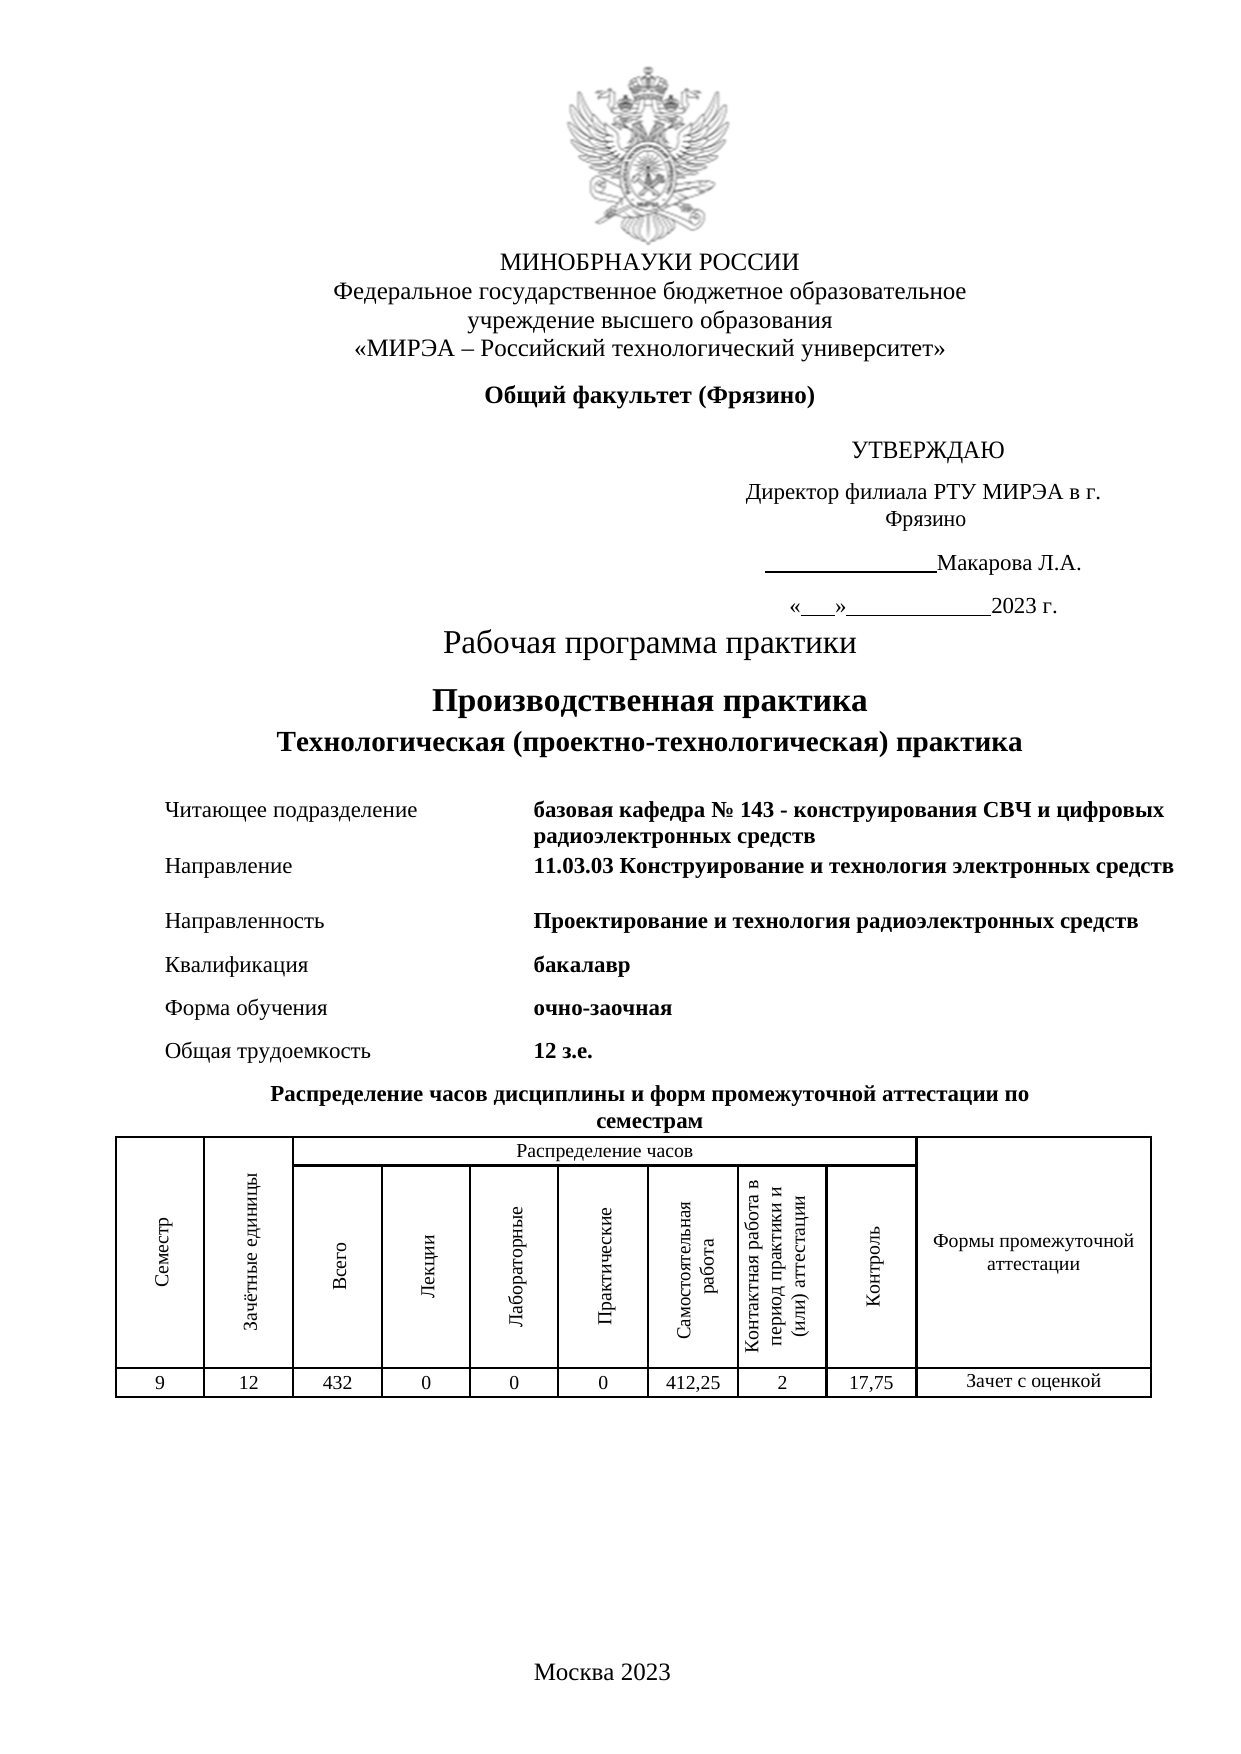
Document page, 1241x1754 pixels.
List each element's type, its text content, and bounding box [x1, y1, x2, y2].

text Направленность Проектирование и технология радиоэлектронных средств [117, 907, 1186, 934]
text Форма обучения очно-заочная [164, 994, 1186, 1020]
text Макарова Л.А. [660, 549, 1186, 575]
table_cell 17,75 [828, 1369, 915, 1396]
table_cell Зачет с оценкой [918, 1369, 1150, 1396]
text Квалификация бакалавр [164, 951, 1186, 977]
table_header Формы промежуточной аттестации [918, 1138, 1150, 1367]
text Производственная практика [430, 680, 869, 719]
text Федеральное государственное бюджетное образовательное учреждение высшего образования [268, 277, 1031, 334]
table_cell Всего [294, 1167, 381, 1367]
picture [551, 58, 745, 249]
table_cell 0 [559, 1369, 647, 1396]
text МИНОБРНАУКИ РОССИИ [499, 248, 800, 276]
text Общая трудоемкость 12 з.е. [164, 1037, 1186, 1063]
table_header Семестр [117, 1138, 203, 1367]
table_cell 432 [294, 1369, 381, 1396]
table_cell Лекции [383, 1167, 469, 1367]
table_cell Контроль [828, 1167, 915, 1367]
text Рабочая программа практики [441, 623, 858, 661]
table_cell Контактная работа в период практики и (или) аттестации [739, 1167, 825, 1367]
table_cell 12 [205, 1369, 292, 1396]
table_cell 2 [739, 1369, 825, 1396]
table_cell 9 [117, 1369, 203, 1396]
text Читающее подразделение базовая кафедра № 143 - конструирования СВЧ и цифровых радиоэлектронных средств [164, 796, 1164, 848]
table_cell 0 [471, 1369, 557, 1396]
table_header Распределение часов [294, 1138, 915, 1164]
table_cell Лабораторные [471, 1167, 557, 1367]
table_header Зачётные единицы [205, 1138, 292, 1367]
text Москва 2023 [532, 1657, 672, 1685]
text УТВЕРЖДАЮ [106, 435, 1004, 464]
text Направление 11.03.03 Конструирование и технология электронных средств [164, 852, 1186, 878]
text «МИРЭА – Российский технологический университет» [268, 334, 1031, 362]
table_cell 0 [383, 1369, 469, 1396]
text Фрязино [106, 505, 966, 531]
subtitle Технологическая (проектно-технологическая) практика [113, 724, 1186, 757]
text Распределение часов дисциплины и форм промежуточной аттестации по семестрам [216, 1080, 1083, 1133]
text Директор филиала РТУ МИРЭА в г. [745, 478, 1101, 505]
text « » 2023 г. [661, 592, 1186, 618]
table_cell 412,25 [649, 1369, 737, 1396]
table_cell Самостоятельная работа [649, 1167, 737, 1367]
table_cell Практические [559, 1167, 647, 1367]
subtitle Общий факультет (Фрязино) [484, 380, 815, 409]
